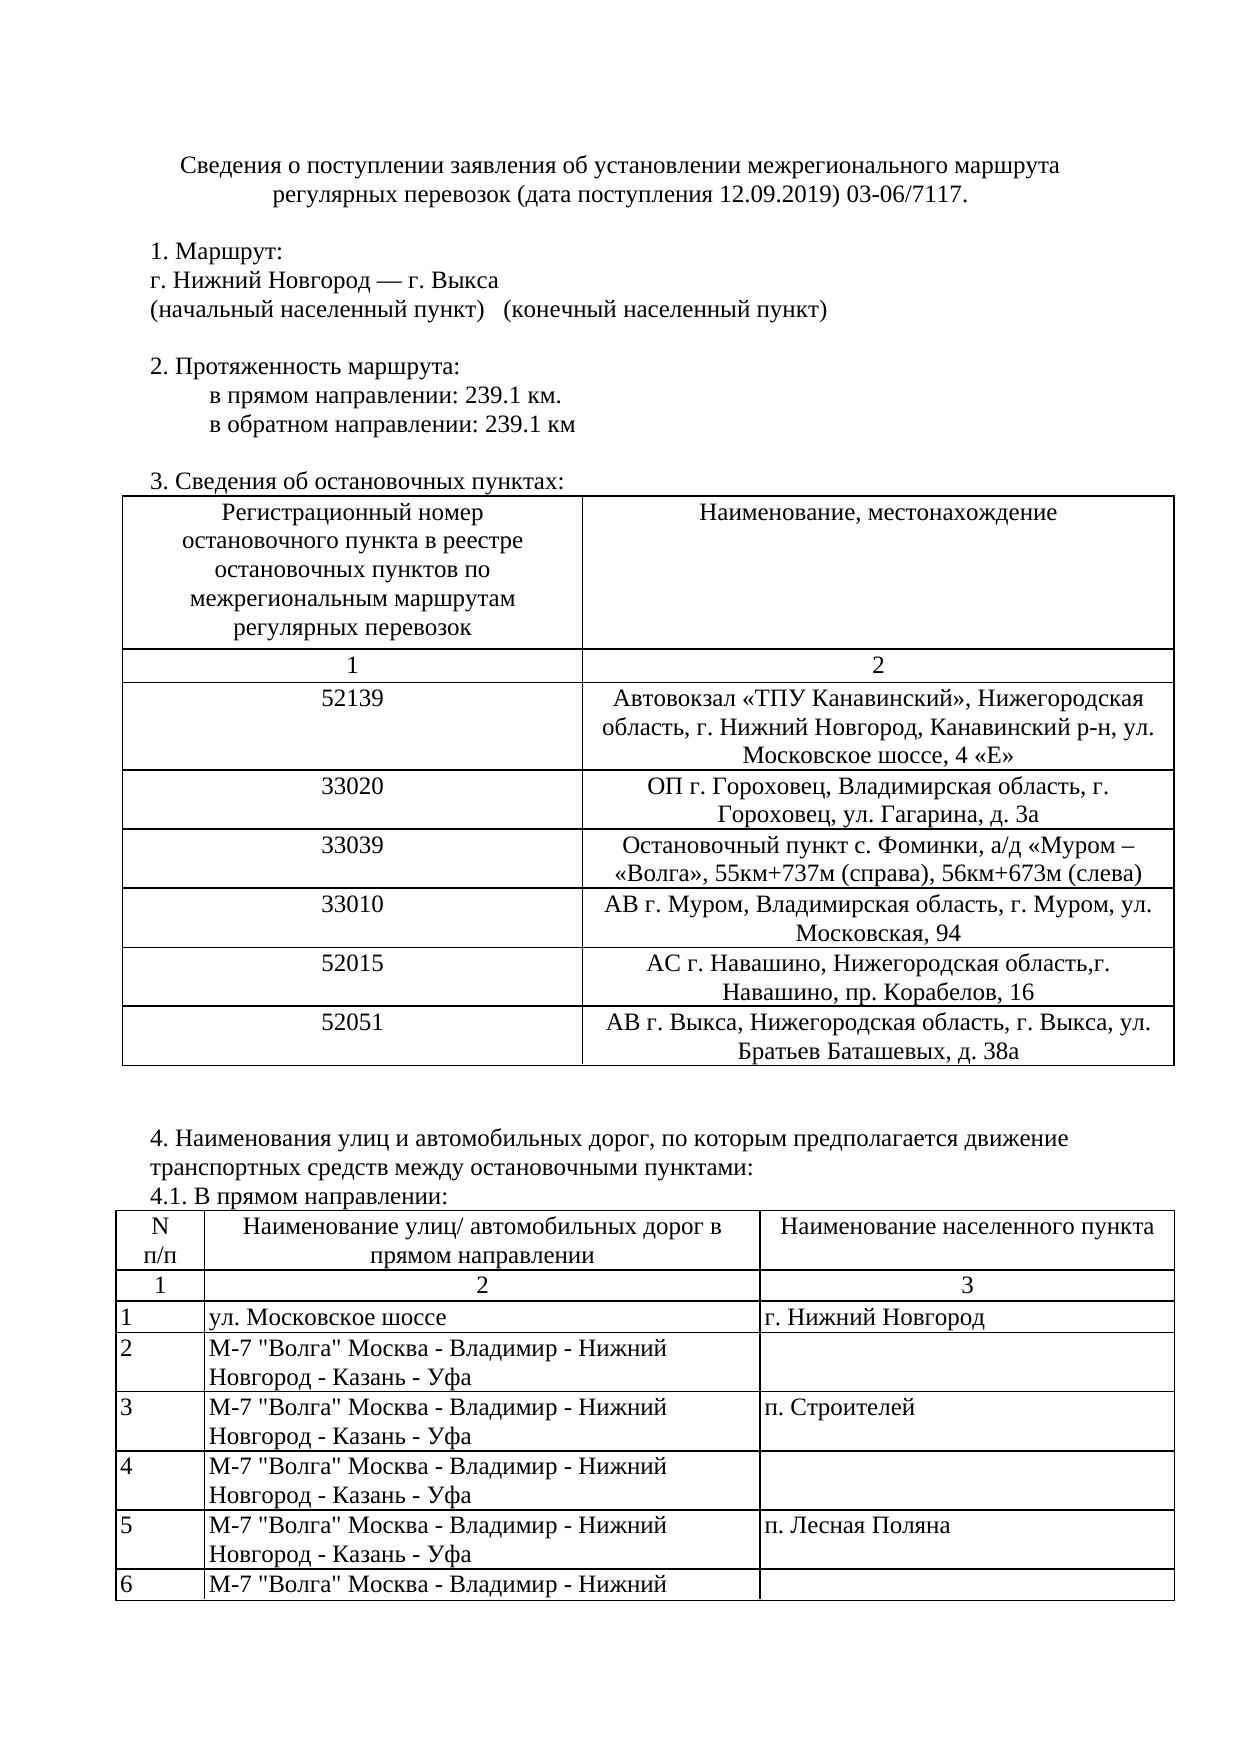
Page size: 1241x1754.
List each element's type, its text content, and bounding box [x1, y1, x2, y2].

table_header Наименование улиц/ автомобильных дорог в прямом направлении [205, 1211, 759, 1269]
table_cell 3 [117, 1392, 204, 1450]
table_cell 1 [117, 1302, 204, 1332]
text 4.1. В прямом направлении: [150, 1181, 1090, 1210]
table_cell г. Нижний Новгород [761, 1302, 1174, 1332]
table_cell АС г. Навашино, Нижегородская область,г. Навашино, пр. Корабелов, 16 [583, 948, 1173, 1005]
text в обратном направлении: 239.1 км [150, 409, 1090, 437]
table_cell 52051 [123, 1007, 582, 1064]
table_cell Автовокзал «ТПУ Канавинский», Нижегородская область, г. Нижний Новгород, Канавинский р-н, ул. Московское шоссе, 4 «Е» [583, 683, 1173, 769]
table_cell М-7 "Волга" Москва - Владимир - Нижний Новгород - Казань - Уфа [205, 1392, 759, 1450]
table_cell 1 [117, 1271, 204, 1300]
table_cell 33010 [123, 889, 582, 946]
text в прямом направлении: 239.1 км. [150, 380, 1090, 409]
table_cell п. Строителей [761, 1392, 1174, 1450]
table_cell М-7 "Волга" Москва - Владимир - Нижний Новгород - Казань - Уфа [205, 1333, 759, 1391]
table_cell 52015 [123, 948, 582, 1005]
table_cell 2 [205, 1271, 759, 1300]
text г. Нижний Новгород — г. Выкса [150, 265, 1090, 294]
table_cell 33020 [123, 771, 582, 828]
table_cell [761, 1333, 1174, 1391]
table_cell 2 [117, 1333, 204, 1391]
table_cell Остановочный пункт с. Фоминки, а/д «Муром – «Волга», 55км+737м (справа), 56км+673м (слева) [583, 830, 1173, 887]
table_cell ОП г. Гороховец, Владимирская область, г. Гороховец, ул. Гагарина, д. 3а [583, 771, 1173, 828]
table_cell [761, 1570, 1174, 1599]
table_cell 2 [583, 650, 1173, 681]
text 2. Протяженность маршрута: [150, 351, 1090, 380]
text (начальный населенный пункт) (конечный населенный пункт) [150, 294, 1090, 322]
text 4. Наименования улиц и автомобильных дорог, по которым предполагается движение транспортных средств между остановочными пунктами: [150, 1123, 1090, 1181]
table_cell 1 [123, 650, 582, 681]
table_cell ул. Московское шоссе [205, 1302, 759, 1332]
table_cell 3 [761, 1271, 1174, 1300]
table_cell [761, 1452, 1174, 1509]
table_cell 33039 [123, 830, 582, 887]
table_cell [205, 1511, 759, 1568]
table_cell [205, 1570, 759, 1599]
table_header N п/п [117, 1211, 204, 1269]
table_cell 4 [117, 1452, 204, 1509]
text Сведения о поступлении заявления об установлении межрегионального маршрута регулярных перевозок (дата поступления 12.09.2019) 03-06/7117. [150, 150, 1090, 207]
table_header Наименование, местонахождение [583, 497, 1173, 648]
table_header Регистрационный номер остановочного пункта в реестре остановочных пунктов по межрегиональным маршрутам регулярных перевозок [123, 497, 582, 648]
table_cell 52139 [123, 683, 582, 769]
table_cell АВ г. Выкса, Нижегородская область, г. Выкса, ул. Братьев Баташевых, д. 38а [583, 1007, 1173, 1064]
text 1. Маршрут: [150, 236, 1090, 265]
text 3. Сведения об остановочных пунктах: [150, 466, 1090, 495]
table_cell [205, 1452, 759, 1509]
table_cell АВ г. Муром, Владимирская область, г. Муром, ул. Московская, 94 [583, 889, 1173, 946]
table_cell п. Лесная Поляна [761, 1511, 1174, 1568]
table_header Наименование населенного пункта [761, 1211, 1174, 1269]
table_cell 5 [117, 1511, 204, 1568]
table_cell 6 [117, 1570, 204, 1599]
